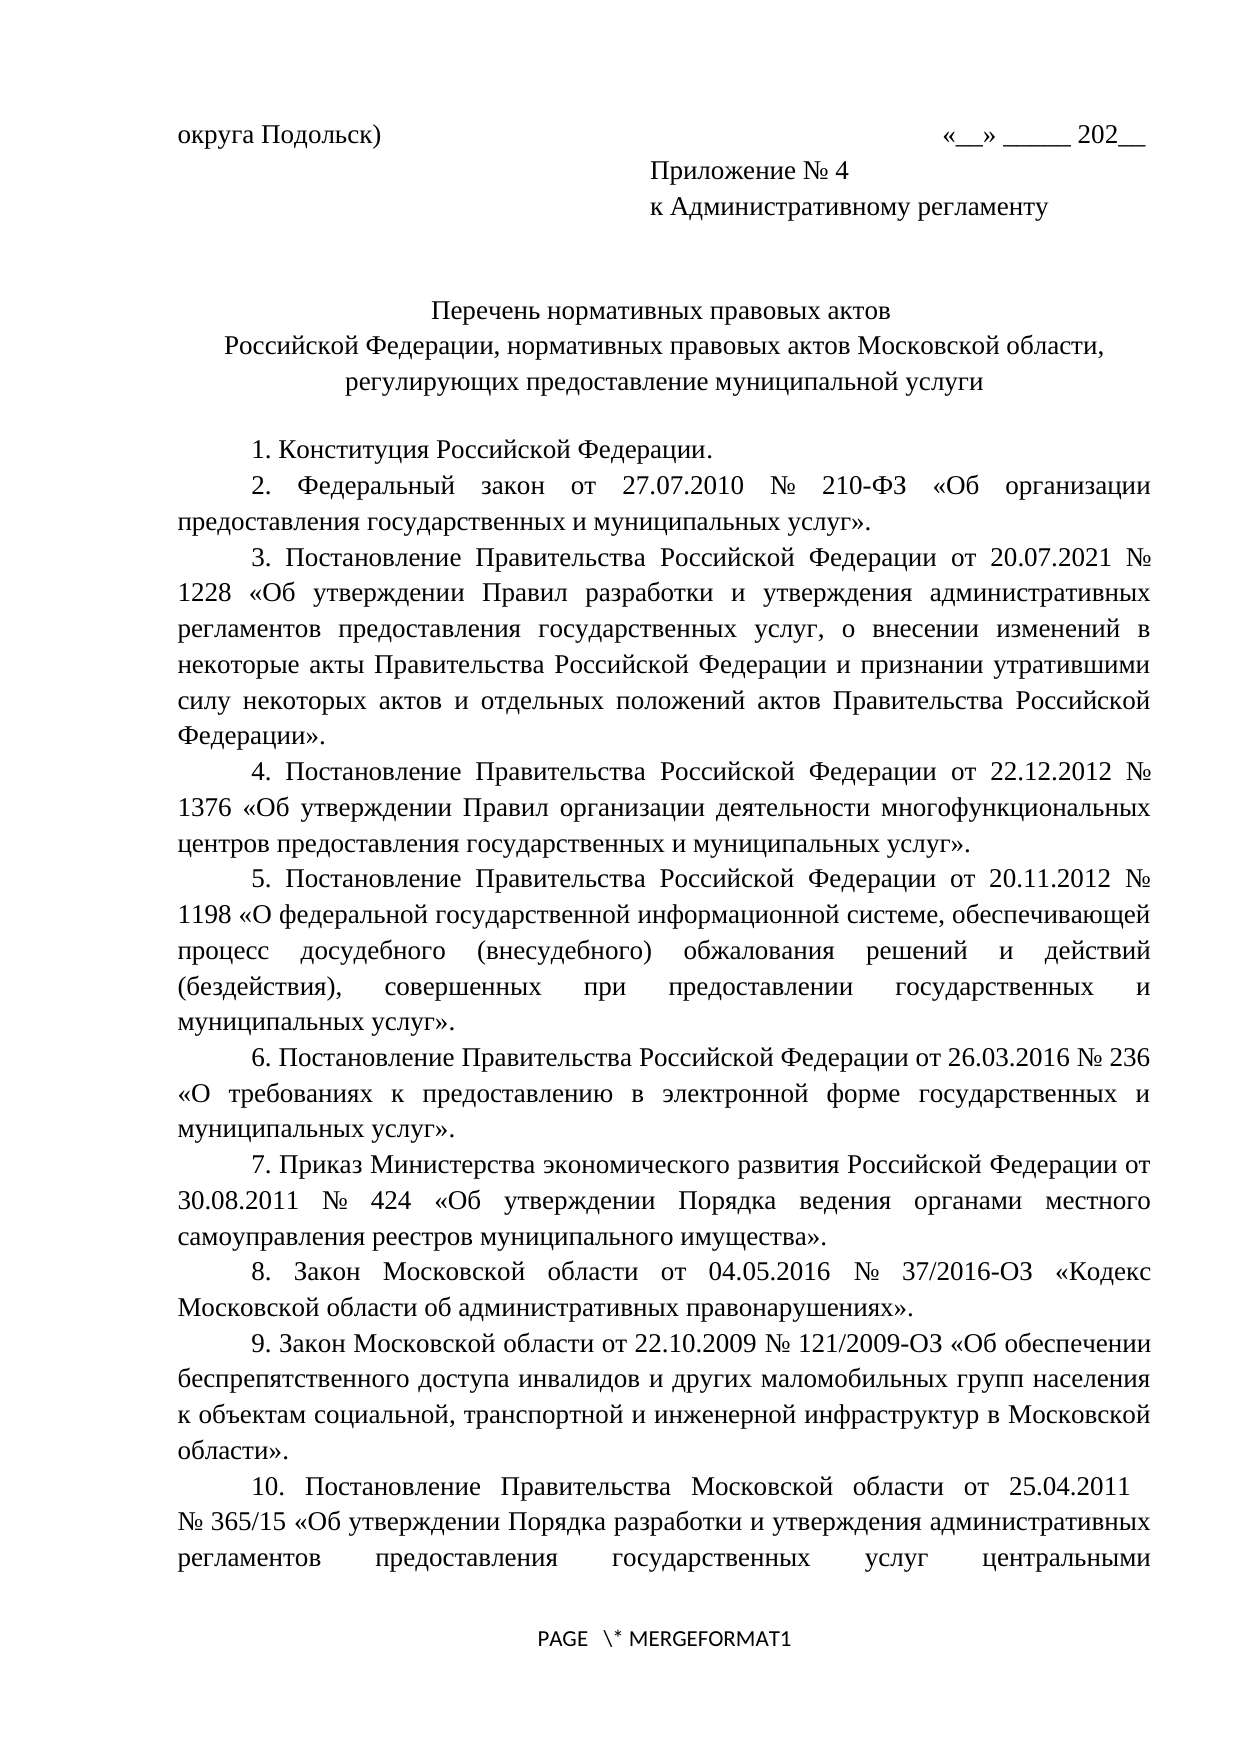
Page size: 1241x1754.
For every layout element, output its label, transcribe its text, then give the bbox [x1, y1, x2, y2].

text 1. Конституция Российской Федерации. [177, 434, 1152, 465]
text 3. Постановление Правительства Российской Федерации от 20.07.2021 № 1228 «Об утверждении Правил разработки и утверждения административных регламентов предоставления государственных услуг, о внесении изменений в некоторые акты Правительства Российской Федерации и признании утратившими силу некоторых актов и отдельных положений актов Правительства Российской Федерации». [177, 541, 1152, 751]
text 9. Закон Московской области от 22.10.2009 № 121/2009-ОЗ «Об обеспечении беспрепятственного доступа инвалидов и других маломобильных групп населения к объектам социальной, транспортной и инженерной инфраструктур в Московской области». [177, 1327, 1152, 1465]
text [177, 1470, 1152, 1572]
text 7. Приказ Министерства экономического развития Российской Федерации от 30.08.2011 № 424 «Об утверждении Порядка ведения органами местного самоуправления реестров муниципального имущества». [177, 1148, 1152, 1251]
text Приложение № 4 [650, 154, 1152, 185]
text 2. Федеральный закон от 27.07.2010 № 210-ФЗ «Об организации предоставления государственных и муниципальных услуг». [177, 469, 1152, 536]
text 8. Закон Московской области от 04.05.2016 № 37/2016-ОЗ «Кодекс Московской области об административных правонарушениях». [177, 1255, 1152, 1322]
text Перечень нормативных правовых актов Российской Федерации, нормативных правовых актов Московской области, регулирующих предоставление муниципальной услуги [177, 294, 1152, 429]
text 4. Постановление Правительства Российской Федерации от 22.12.2012 № 1376 «Об утверждении Правил организации деятельности многофункциональных центров предоставления государственных и муниципальных услуг». [177, 755, 1152, 858]
text к Административному регламенту [650, 189, 1152, 254]
text 5. Постановление Правительства Российской Федерации от 20.11.2012 № 1198 «О федеральной государственной информационной системе, обеспечивающей процесс досудебного (внесудебного) обжалования решений и действий (бездействия), совершенных при предоставлении государственных и муниципальных услуг». [177, 862, 1152, 1036]
text округа Подольск) «__» _____ 202__ [177, 118, 1152, 149]
text 6. Постановление Правительства Российской Федерации от 26.03.2016 № 236 «О требованиях к предоставлению в электронной форме государственных и муниципальных услуг». [177, 1041, 1152, 1144]
